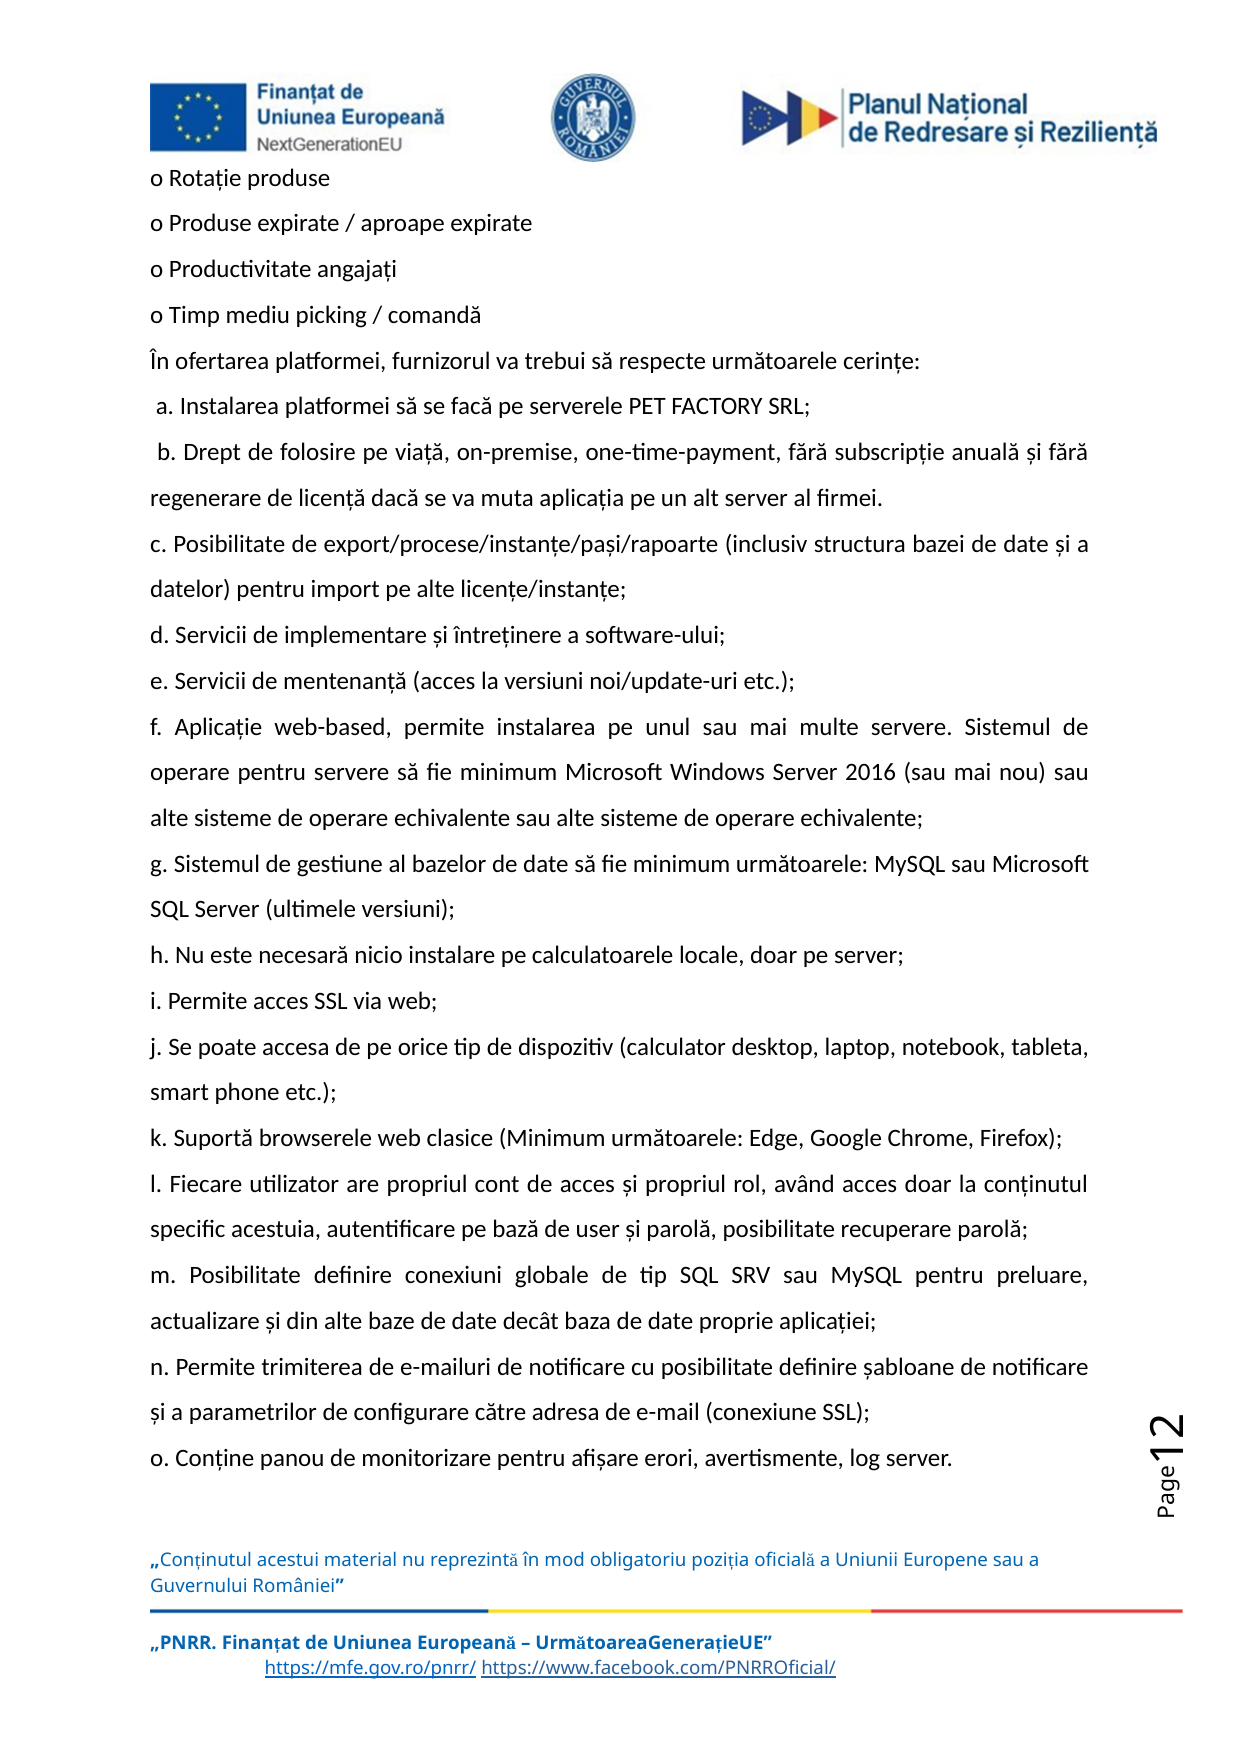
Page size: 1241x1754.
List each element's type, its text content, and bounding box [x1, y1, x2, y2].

text o Produse expirate / aproape expirate [150, 208, 1090, 238]
text o Productivitate angajați [150, 253, 1090, 284]
text o Timp mediu picking / comandă [150, 299, 1090, 329]
text i. Permite acces SSL via web; [150, 985, 1090, 1016]
text a. Instalarea platformei să se facă pe serverele PET FACTORY SRL; [150, 391, 1090, 421]
text o Rotație produse [150, 162, 1090, 192]
picture [150, 73, 1158, 162]
text g. Sistemul de gestiune al bazelor de date să fie minimum următoarele: MySQL sau Microsoft SQL Server (ultimele versiuni); [150, 848, 1090, 924]
text k. Suportă browserele web clasice (Minimum următoarele: Edge, Google Chrome, Firefox); [150, 1122, 1090, 1153]
text d. Servicii de implementare și întreținere a software-ului; [150, 619, 1090, 650]
text j. Se poate accesa de pe orice tip de dispozitiv (calculator desktop, laptop, notebook, tableta, smart phone etc.); [150, 1031, 1090, 1107]
text În ofertarea platformei, furnizorul va trebui să respecte următoarele cerințe: [150, 345, 1090, 375]
text f. Aplicație web-based, permite instalarea pe unul sau mai multe servere. Sistemul de operare pentru servere să fie minimum Microsoft Windows Server 2016 (sau mai nou) sau alte sisteme de operare echivalente sau alte sisteme de operare echivalente; [150, 711, 1090, 833]
text h. Nu este necesară nicio instalare pe calculatoarele locale, doar pe server; [150, 939, 1090, 970]
text e. Servicii de mentenanță (acces la versiuni noi/update-uri etc.); [150, 665, 1090, 695]
text l. Fiecare utilizator are propriul cont de acces și propriul rol, având acces doar la conținutul specific acestuia, autentificare pe bază de user și parolă, posibilitate recuperare parolă; [150, 1168, 1090, 1244]
text m. Posibilitate definire conexiuni globale de tip SQL SRV sau MySQL pentru preluare, actualizare și din alte baze de date decât baza de date proprie aplicației; [150, 1259, 1090, 1336]
text o. Conține panou de monitorizare pentru afișare erori, avertismente, log server. [150, 1442, 1090, 1473]
text c. Posibilitate de export/procese/instanțe/pași/rapoarte (inclusiv structura bazei de date și a datelor) pentru import pe alte licențe/instanțe; [150, 528, 1090, 604]
picture [150, 1597, 1183, 1624]
text b. Drept de folosire pe viață, on-premise, one-time-payment, fără subscripție anuală și fără regenerare de licență dacă se va muta aplicația pe un alt server al firmei. [150, 436, 1090, 512]
text n. Permite trimiterea de e-mailuri de notificare cu posibilitate definire șabloane de notificare și a parametrilor de configurare către adresa de e-mail (conexiune SSL); [150, 1351, 1090, 1427]
